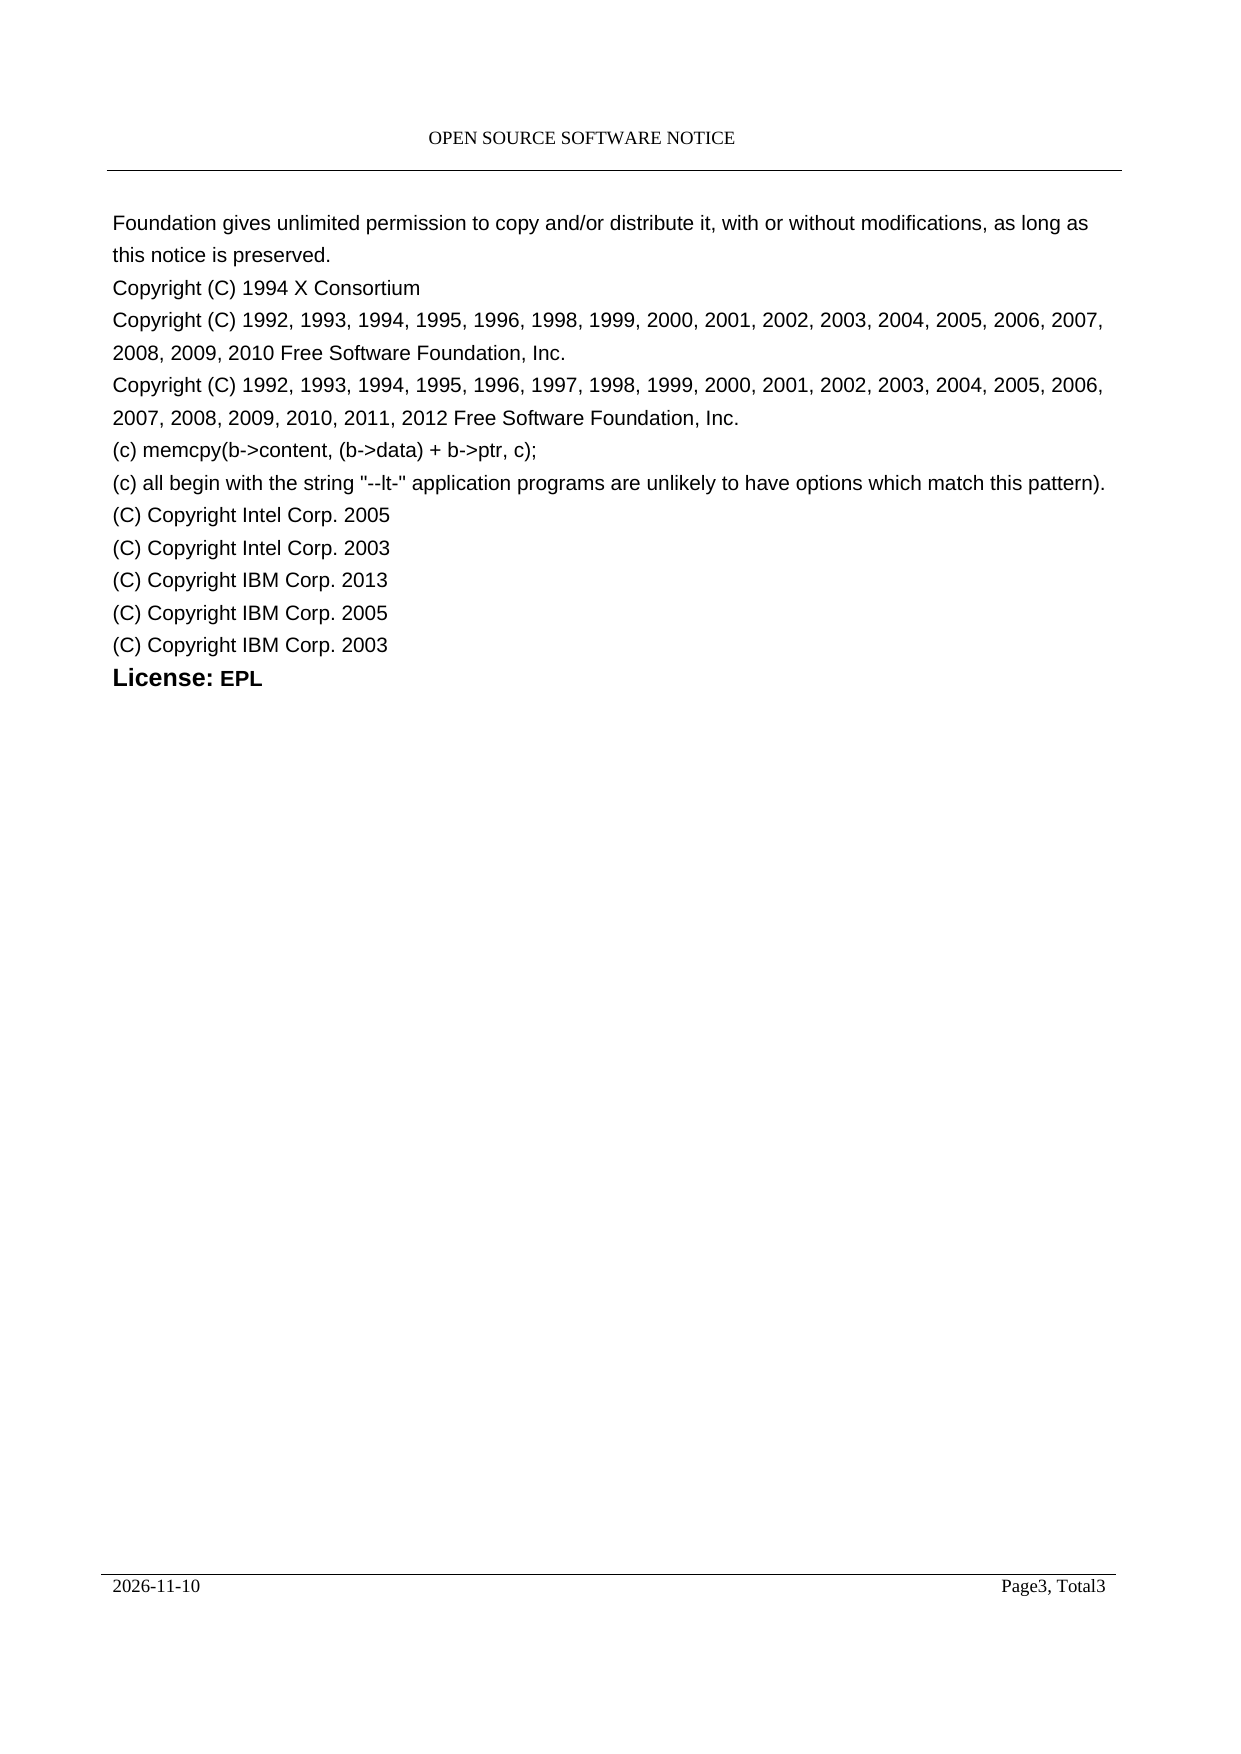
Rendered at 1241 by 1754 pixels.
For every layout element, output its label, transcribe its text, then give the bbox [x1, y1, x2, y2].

text (C) Copyright Intel Corp. 2005 [112, 499, 1128, 531]
text License: EPL [112, 661, 1128, 759]
text Copyright (C) 1992, 1993, 1994, 1995, 1996, 1997, 1998, 1999, 2000, 2001, 2002, 2003, 2004, 2005, 2006, 2007, 2008, 2009, 2010, 2011, 2012 Free Software Foundation, Inc. [112, 369, 1128, 434]
text (C) Copyright Intel Corp. 2003 [112, 531, 1128, 564]
text Copyright (C) 1992, 1993, 1994, 1995, 1996, 1998, 1999, 2000, 2001, 2002, 2003, 2004, 2005, 2006, 2007, 2008, 2009, 2010 Free Software Foundation, Inc. [112, 304, 1128, 369]
text (c) memcpy(b->content, (b->data) + b->ptr, c); [112, 434, 1128, 466]
text (C) Copyright IBM Corp. 2005 [112, 596, 1128, 629]
text (C) Copyright IBM Corp. 2003 [112, 629, 1128, 661]
text (c) all begin with the string "--lt-" application programs are unlikely to have options which match this pattern). [112, 466, 1128, 499]
text (C) Copyright IBM Corp. 2013 [112, 564, 1128, 596]
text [112, 206, 1128, 271]
text Copyright (C) 1994 X Consortium [112, 271, 1128, 304]
